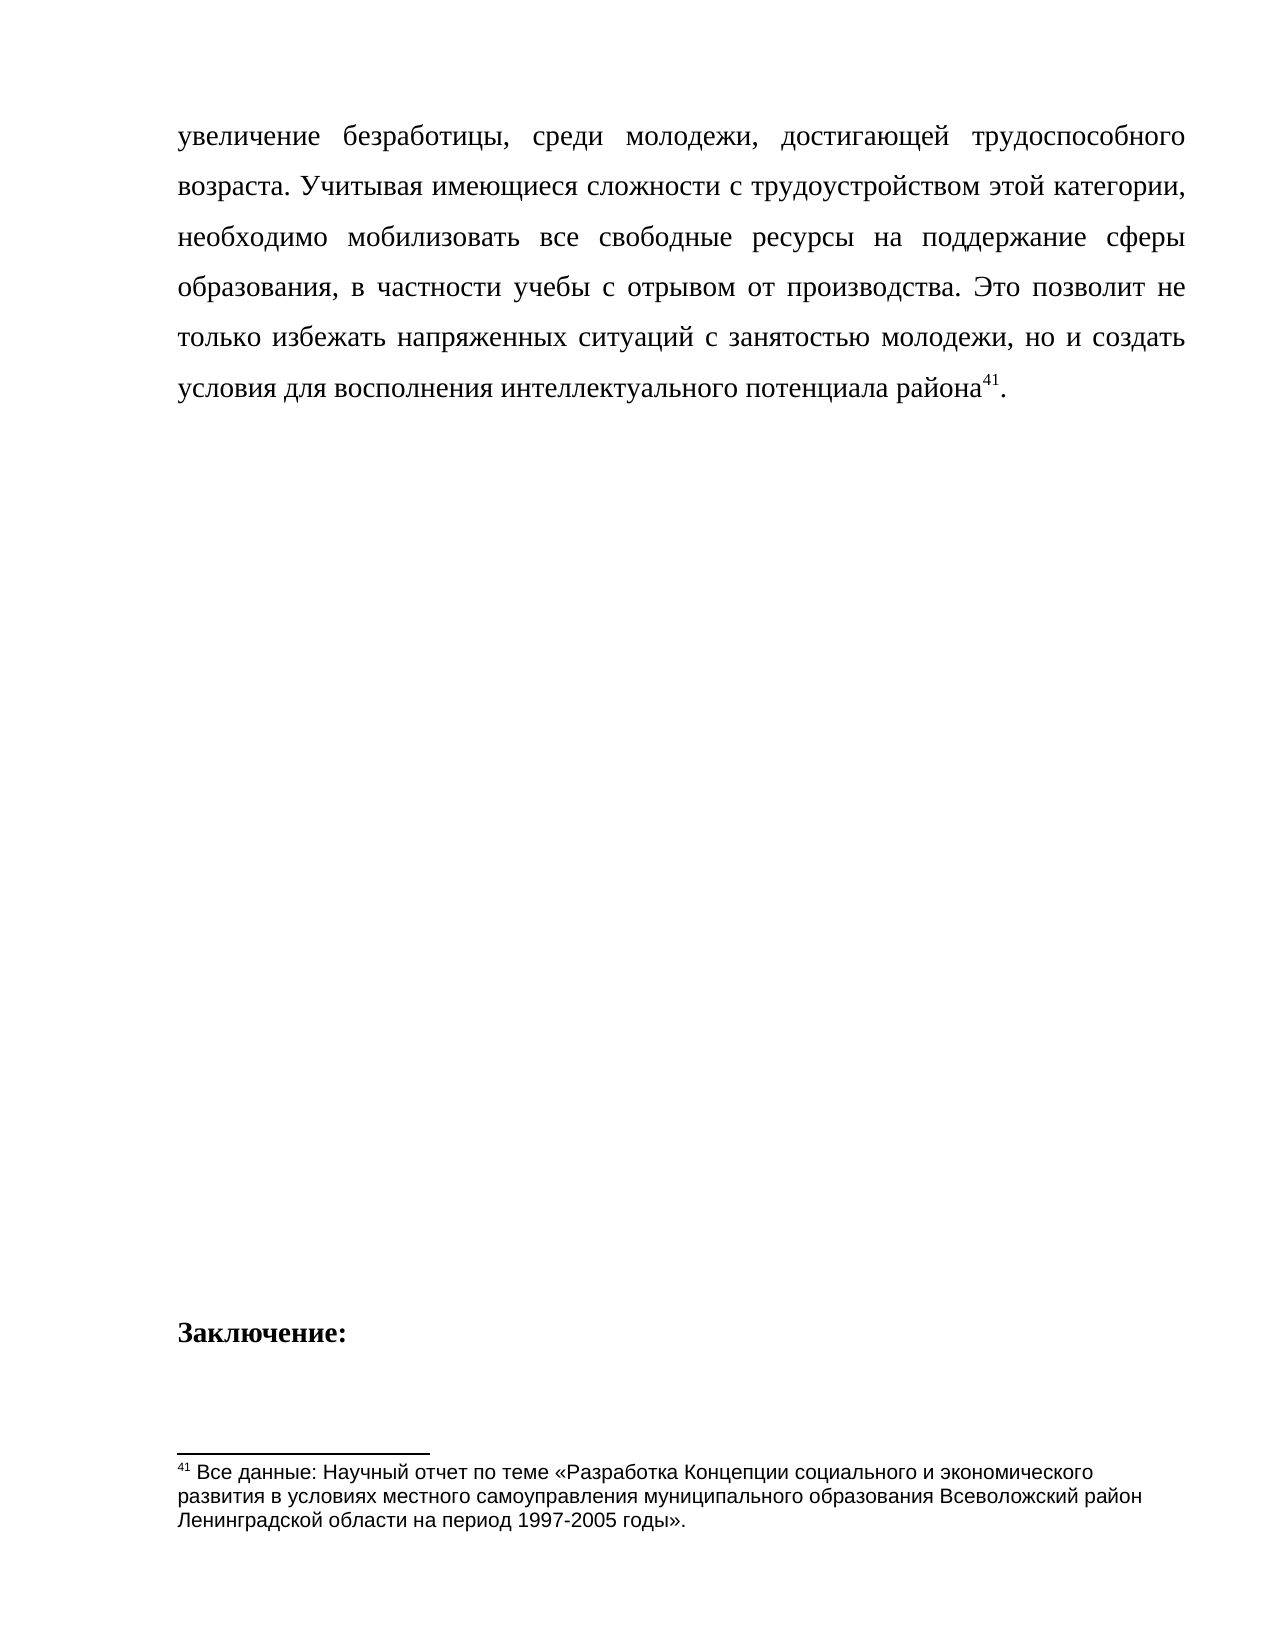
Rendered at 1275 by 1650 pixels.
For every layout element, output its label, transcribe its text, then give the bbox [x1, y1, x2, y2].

subtitle Заключение: [177, 1315, 1186, 1348]
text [177, 118, 1186, 403]
